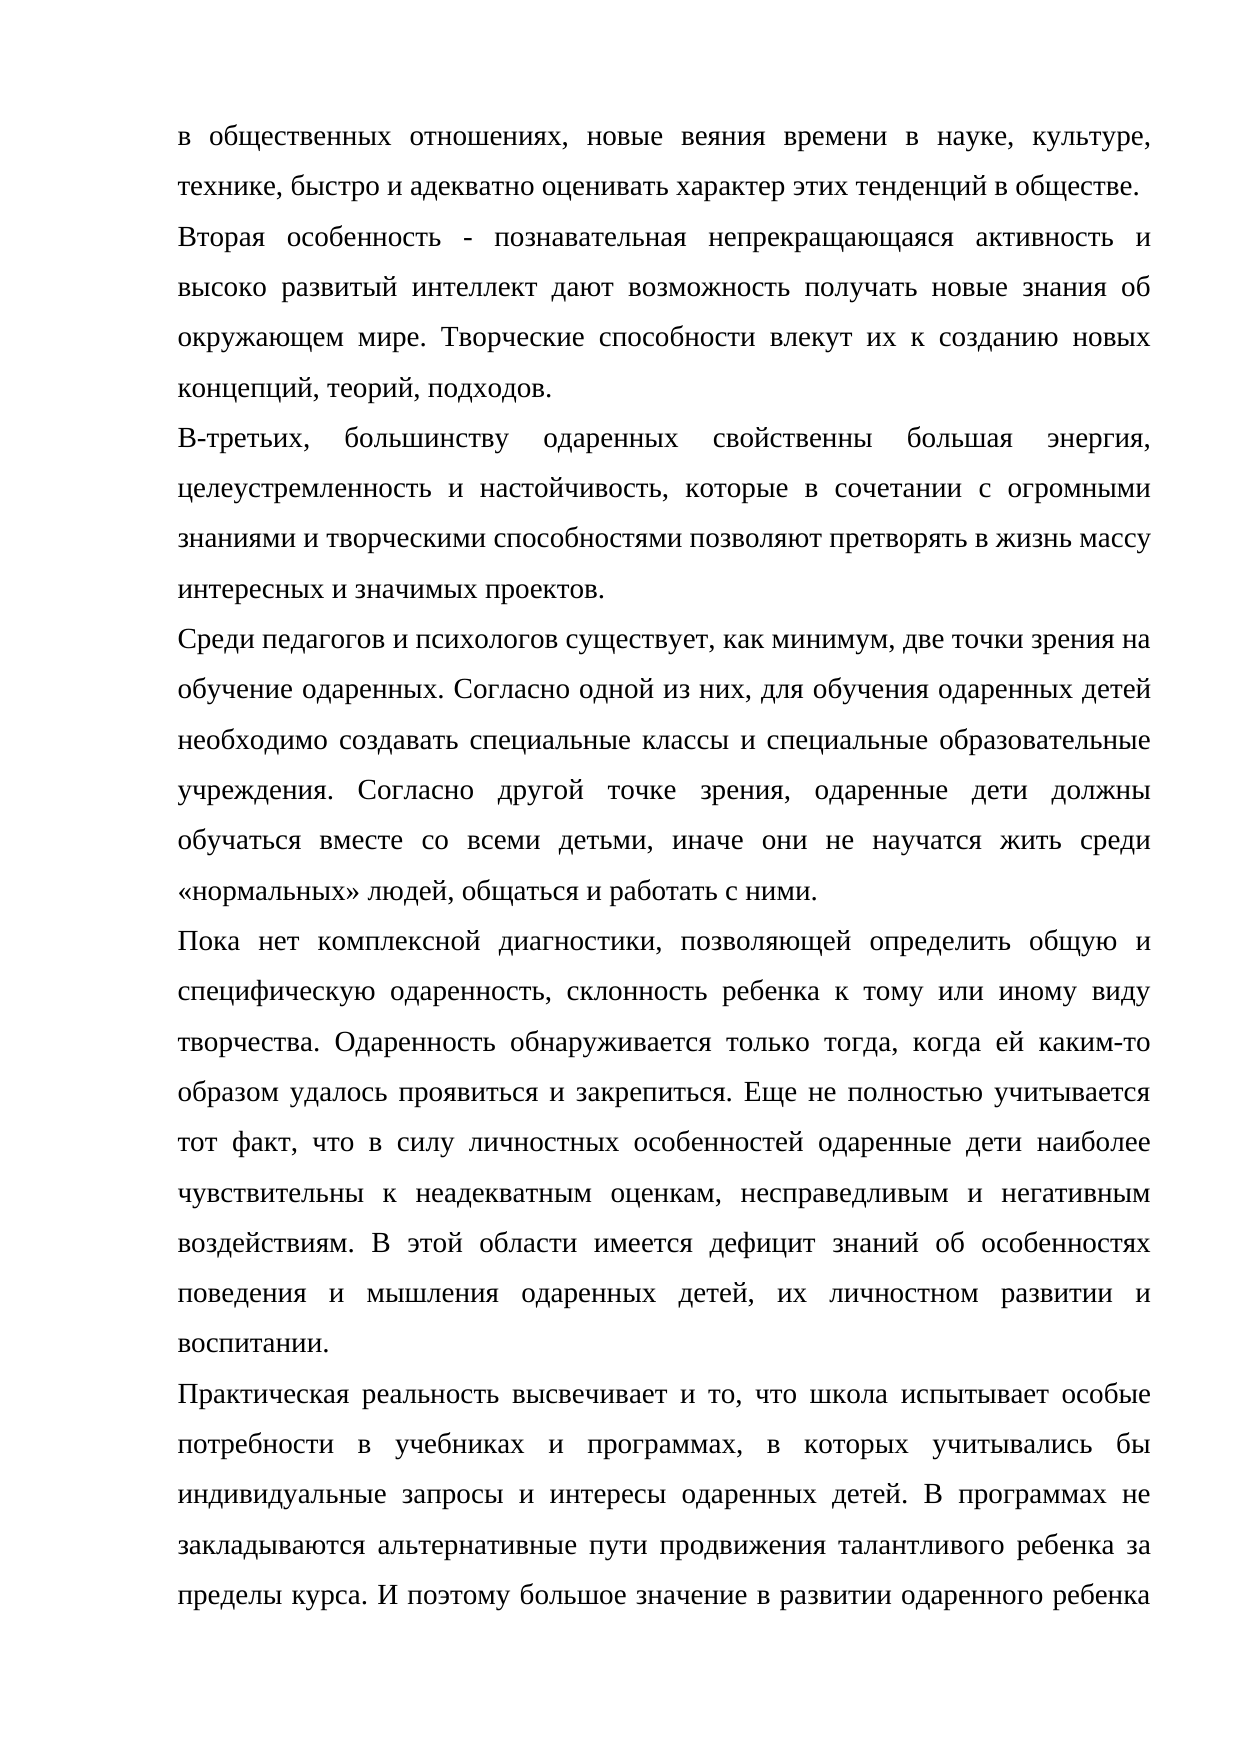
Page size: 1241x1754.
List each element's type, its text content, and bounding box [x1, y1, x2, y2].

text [177, 118, 1152, 202]
text Вторая особенность - познавательная непрекращающаяся активность и высоко развитый интеллект дают возможность получать новые знания об окружающем мире. Творческие способности влекут их к созданию новых концепций, теорий, подходов. [177, 219, 1152, 403]
text Пока нет комплексной диагностики, позволяющей определить общую и специфическую одаренность, склонность ребенка к тому или иному виду творчества. Одаренность обнаруживается только тогда, когда ей каким-то образом удалось проявиться и закрепиться. Еще не полностью учитывается тот факт, что в силу личностных особенностей одаренные дети наиболее чувствительны к неадекватным оценкам, несправедливым и негативным воздействиям. В этой области имеется дефицит знаний об особенностях поведения и мышления одаренных детей, их личностном развитии и воспитании. [177, 923, 1152, 1359]
text Среди педагогов и психологов существует, как минимум, две точки зрения на обучение одаренных. Согласно одной из них, для обучения одаренных детей необходимо создавать специальные классы и специальные образовательные учреждения. Согласно другой точке зрения, одаренные дети должны обучаться вместе со всеми детьми, иначе они не научатся жить среди «нормальных» людей, общаться и работать с ними. [177, 621, 1152, 906]
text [177, 1376, 1152, 1611]
text В-третьих, большинству одаренных свойственны большая энергия, целеустремленность и настойчивость, которые в сочетании с огромными знаниями и творческими способностями позволяют претворять в жизнь массу интересных и значимых проектов. [177, 420, 1152, 604]
